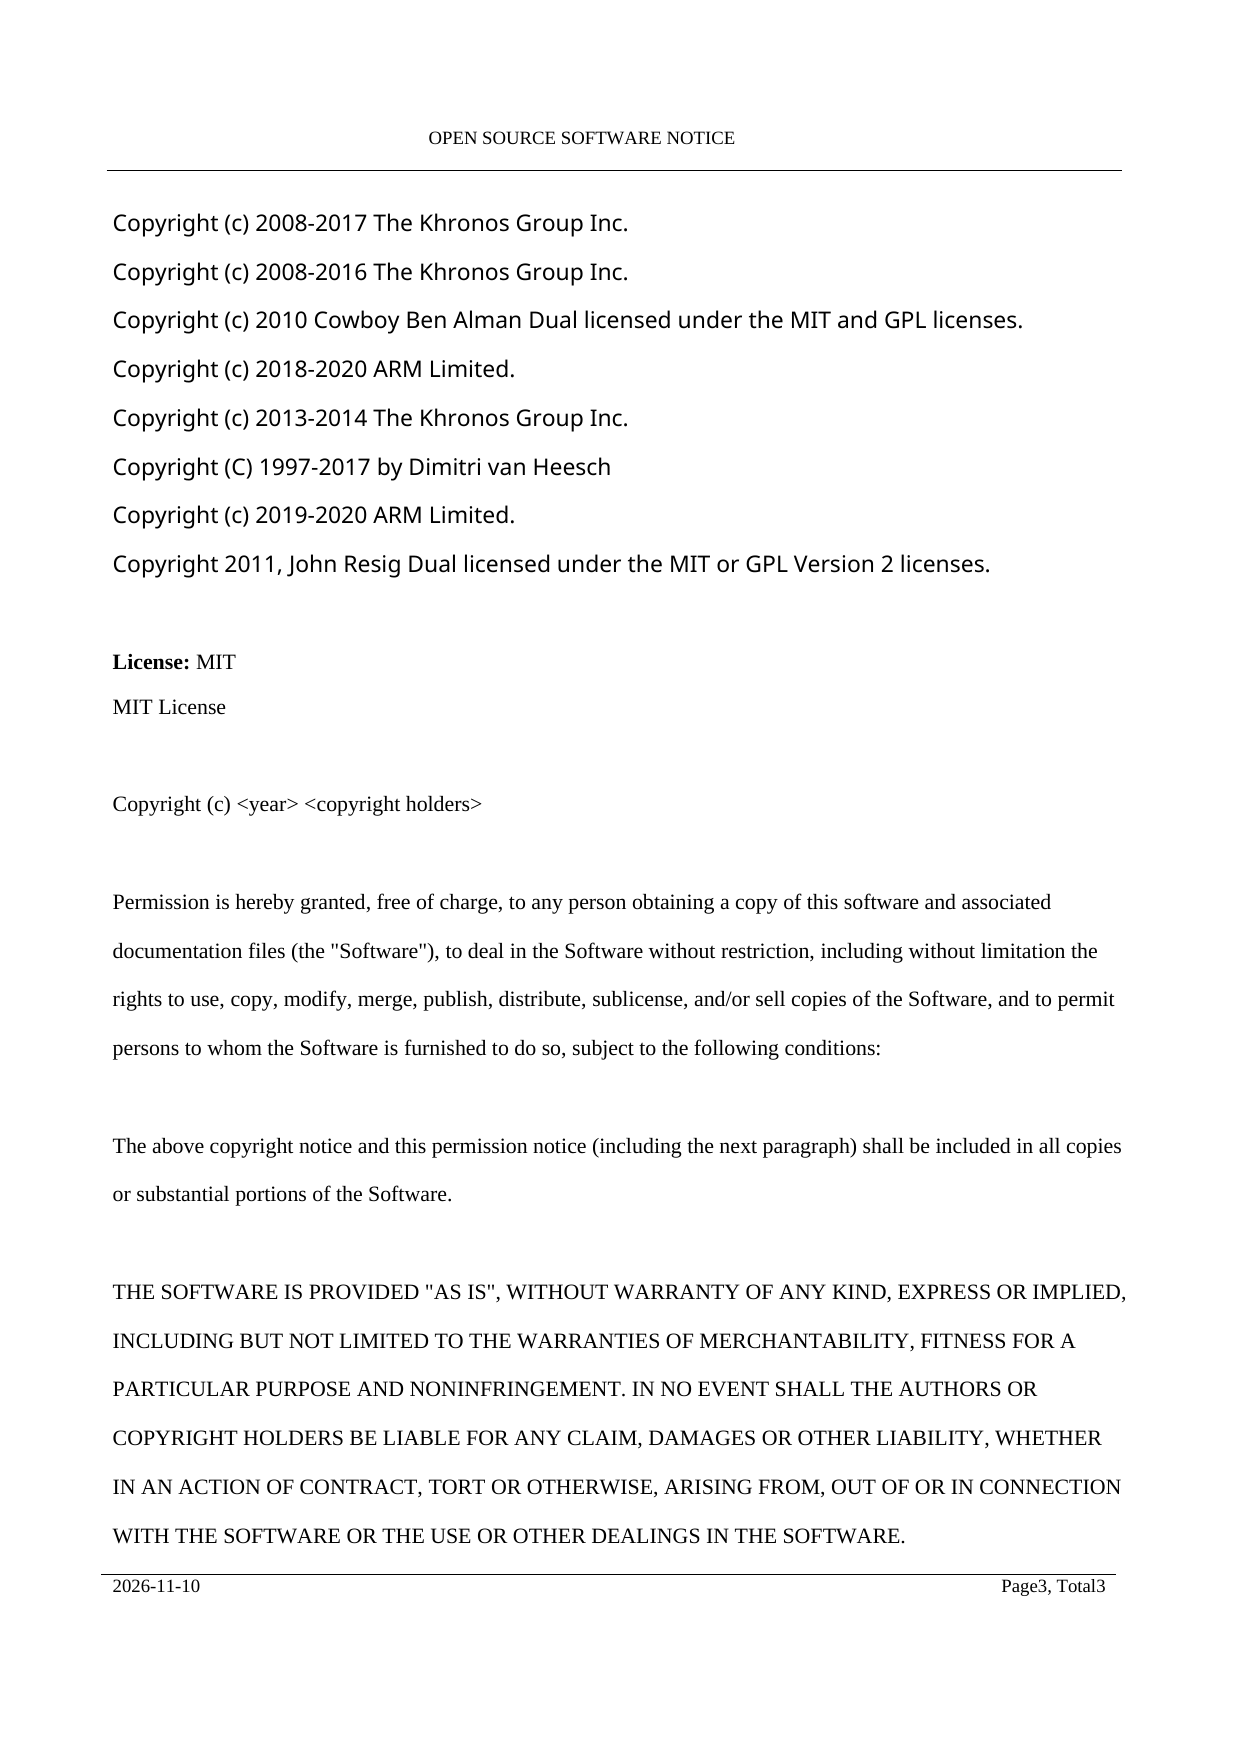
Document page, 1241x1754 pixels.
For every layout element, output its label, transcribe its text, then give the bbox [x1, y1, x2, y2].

text MIT License Copyright (c) <year> <copyright holders> Permission is hereby granted, free of charge, to any person obtaining a copy of this software and associated documentation files (the "Software"), to deal in the Software without restriction, including without limitation the rights to use, copy, modify, merge, publish, distribute, sublicense, and/or sell copies of the Software, and to permit persons to whom the Software is furnished to do so, subject to the following conditions: The above copyright notice and this permission notice (including the next paragraph) shall be included in all copies or substantial portions of the Software. THE SOFTWARE IS PROVIDED "AS IS", WITHOUT WARRANTY OF ANY KIND, EXPRESS OR IMPLIED, INCLUDING BUT NOT LIMITED TO THE WARRANTIES OF MERCHANTABILITY, FITNESS FOR A PARTICULAR PURPOSE AND NONINFRINGEMENT. IN NO EVENT SHALL THE AUTHORS OR COPYRIGHT HOLDERS BE LIABLE FOR ANY CLAIM, DAMAGES OR OTHER LIABILITY, WHETHER IN AN ACTION OF CONTRACT, TORT OR OTHERWISE, ARISING FROM, OUT OF OR IN CONNECTION WITH THE SOFTWARE OR THE USE OR OTHER DEALINGS IN THE SOFTWARE. [112, 690, 1128, 1551]
text License: MIT [112, 645, 1128, 678]
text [112, 206, 1128, 629]
